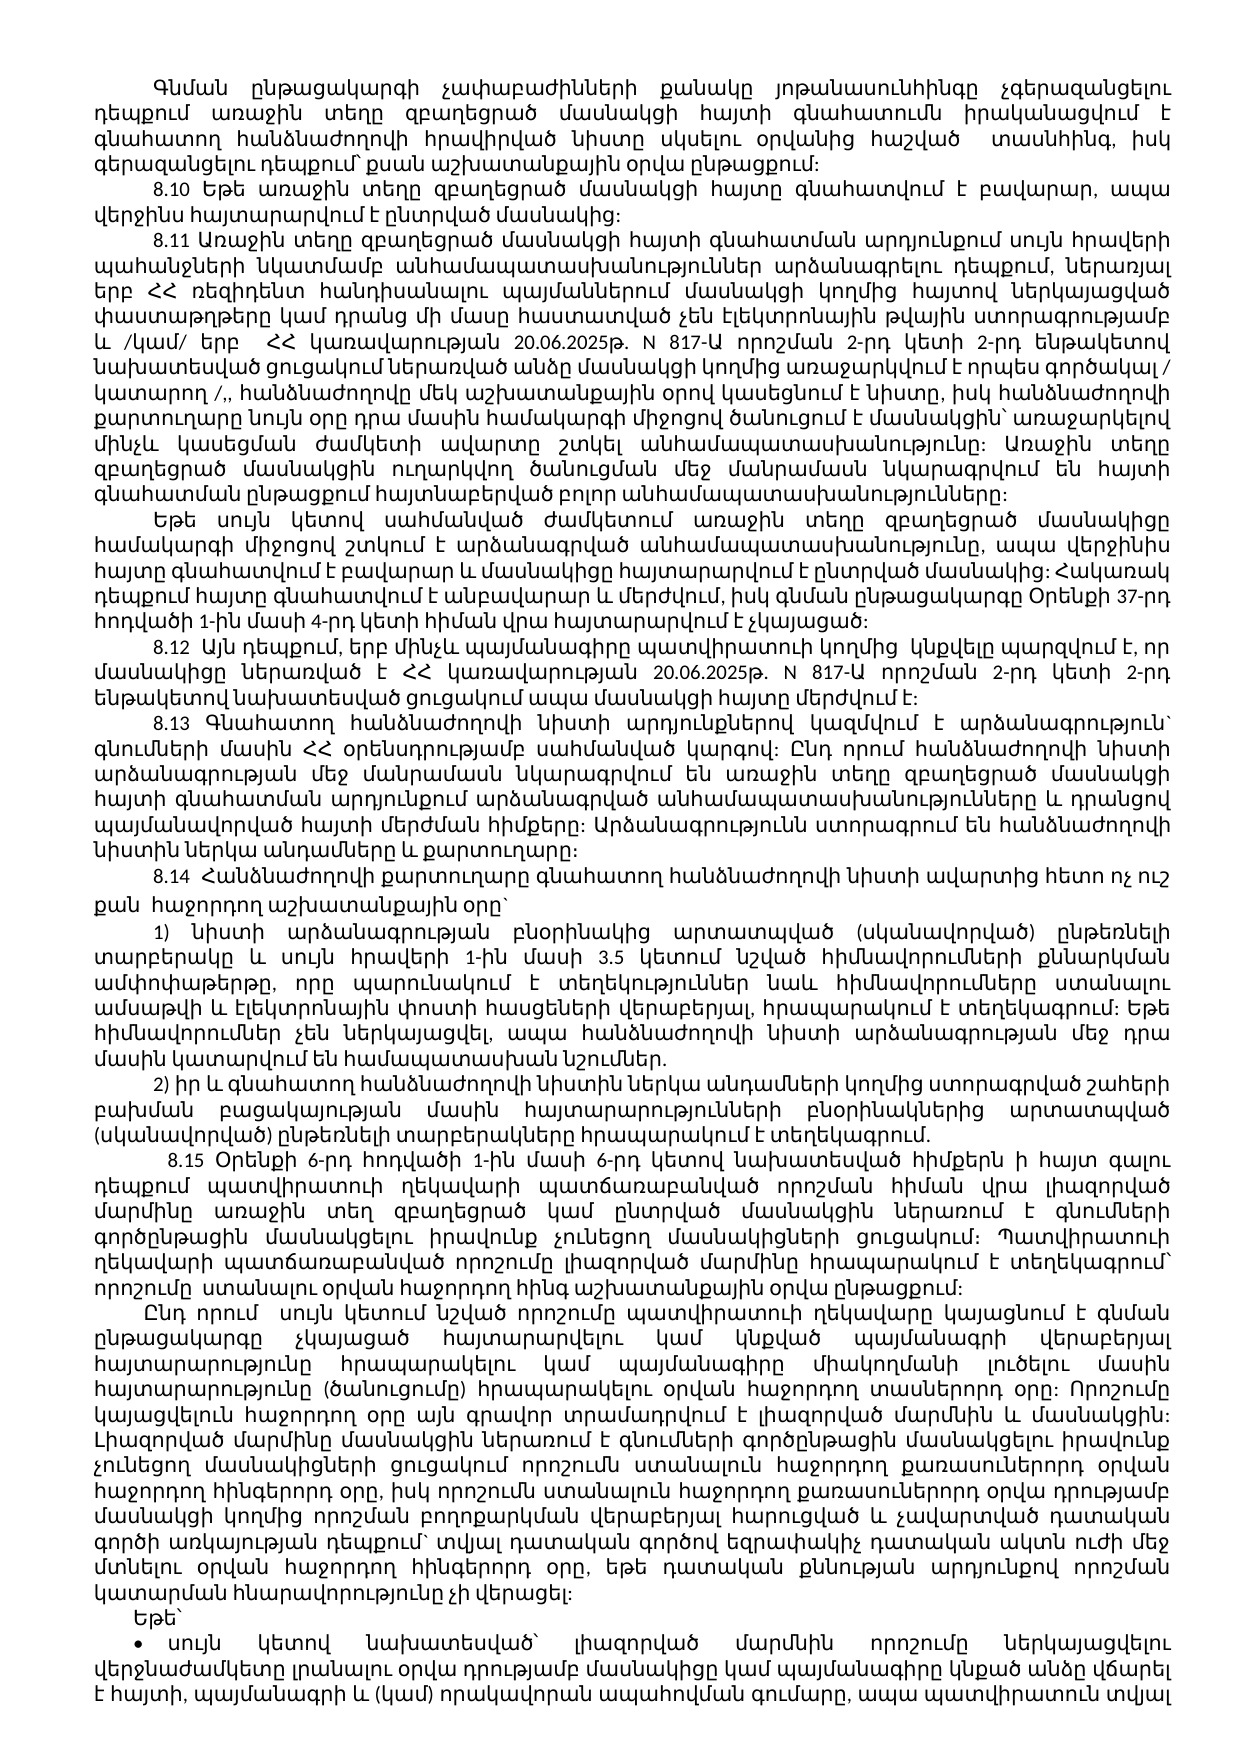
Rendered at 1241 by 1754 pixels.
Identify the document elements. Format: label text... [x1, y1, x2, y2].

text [94, 1631, 1171, 1707]
text 8.10 Եթե առաջին տեղը զբաղեցրած մասնակցի հայտը գնահատվում է բավարար, ապա վերջինս հայտարարվում է ընտրված մասնակից: [94, 177, 1171, 227]
text Ընդ որում սույն կետում նշված որոշումը պատվիրատուի ղեկավարը կայացնում է գնման ընթացակարգը չկայացած հայտարարվելու կամ կնքված պայմանագրի վերաբերյալ հայտարարությունը հրապարակելու կամ պայմանագիրը միակողմանի լուծելու մասին հայտարարությունը (ծանուցումը) հրապարակելու օրվան հաջորդող տասներորդ օրը: Որոշումը կայացվելուն հաջորդող օրը այն գրավոր տրամադրվում է լիազորված մարմնին և մասնակցին: Լիազորված մարմինը մասնակցին ներառում է գնումների գործընթացին մասնակցելու իրավունք չունեցող մասնակիցների ցուցակում որոշումն ստանալուն հաջորդող քառասուներորդ օրվան հաջորդող հինգերորդ օրը, իսկ որոշումն ստանալուն հաջորդող քառասուներորդ օրվա դրությամբ մասնակցի կողմից որոշման բողոքարկման վերաբերյալ հարուցված և չավարտված դատական գործի առկայության դեպքում` տվյալ դատական գործով եզրափակիչ դատական ակտն ուժի մեջ մտնելու օրվան հաջորդող հինգերորդ օրը, եթե դատական քննության արդյունքով որոշման կատարման հնարավորությունը չի վերացել: [94, 1300, 1171, 1605]
text Եթե՝ [94, 1605, 1171, 1631]
text Եթե սույն կետով սահմանված ժամկետում առաջին տեղը զբաղեցրած մասնակիցը համակարգի միջոցով շտկում է արձանագրված անհամապատասխանությունը, ապա վերջինիս հայտը գնահատվում է բավարար և մասնակիցը հայտարարվում է ընտրված մասնակից: Հակառակ դեպքում հայտը գնահատվում է անբավարար և մերժվում, իսկ գնման ընթացակարգը Օրենքի 37-րդ հոդվածի 1-ին մասի 4-րդ կետի հիման վրա հայտարարվում է չկայացած: [94, 507, 1171, 634]
text 8.13 Գնահատող հանձնաժողովի նիստի արդյունքներով կազմվում է արձանագրություն` գնումների մասին ՀՀ օրենսդրությամբ սահմանված կարգով: Ընդ որում հանձնաժողովի նիստի արձանագրության մեջ մանրամասն նկարագրվում են առաջին տեղը զբաղեցրած մասնակցի հայտի գնահատման արդյունքում արձանագրված անհամապատասխանությունները և դրանցով պայմանավորված հայտի մերժման հիմքերը: Արձանագրությունն ստորագրում են հանձնաժողովի նիստին ներկա անդամները և քարտուղարը։ [94, 710, 1171, 863]
text 8.15 Օրենքի 6-րդ հոդվածի 1-ին մասի 6-րդ կետով նախատեսված հիմքերն ի հայտ գալու դեպքում պատվիրատուի ղեկավարի պատճառաբանված որոշման հիման վրա լիազորված մարմինը առաջին տեղ զբաղեցրած կամ ընտրված մասնակցին ներառում է գնումների գործընթացին մասնակցելու իրավունք չունեցող մասնակիցների ցուցակում։ Պատվիրատուի ղեկավարի պատճառաբանված որոշումը լիազորված մարմինը հրապարակում է տեղեկագրում՝ որոշումը ստանալու օրվան հաջորդող հինգ աշխատանքային օրվա ընթացքում: [94, 1148, 1171, 1300]
text 2) իր և գնահատող հանձնաժողովի նիստին ներկա անդամների կողմից ստորագրված շահերի բախման բացակայության մասին հայտարարությունների բնօրինակներից արտատպված (սկանավորված) ընթեռնելի տարբերակները հրապարակում է տեղեկագրում. [94, 1071, 1171, 1148]
text 1) նիստի արձանագրության բնօրինակից արտատպված (սկանավորված) ընթեռնելի տարբերակը և սույն հրավերի 1-ին մասի 3.5 կետում նշված հիմնավորումների քննարկման ամփոփաթերթը, որը պարունակում է տեղեկություններ նաև հիմնավորումները ստանալու ամսաթվի և էլեկտրոնային փոստի հասցեների վերաբերյալ, հրապարակում է տեղեկագրում: Եթե հիմնավորումներ չեն ներկայացվել, ապա հանձնաժողովի նիստի արձանագրության մեջ դրա մասին կատարվում են համապատասխան նշումներ. [94, 919, 1171, 1071]
text 8.14 Հանձնաժողովի քարտուղարը գնահատող հանձնաժողովի նիստի ավարտից հետո ոչ ուշ քան հաջորդող աշխատանքային օրը` [94, 863, 1171, 919]
text 8.11 Առաջին տեղը զբաղեցրած մասնակցի հայտի գնահատման արդյունքում սույն հրավերի պահանջների նկատմամբ անհամապատասխանություններ արձանագրելու դեպքում, ներառյալ երբ ՀՀ ռեզիդենտ հանդիսանալու պայմաններում մասնակցի կողմից հայտով ներկայացված փաստաթղթերը կամ դրանց մի մասը հաստատված չեն էլեկտրոնային թվային ստորագրությամբ և /կամ/ երբ ՀՀ կառավարության 20.06.2025թ. N 817-Ա որոշման 2-րդ կետի 2-րդ ենթակետով նախատեսված ցուցակում ներառված անձը մասնակցի կողմից առաջարկվում է որպես գործակալ / կատարող /,, հանձնաժողովը մեկ աշխատանքային օրով կասեցնում է նիստը, իսկ հանձնաժողովի քարտուղարը նույն օրը դրա մասին համակարգի միջոցով ծանուցում է մասնակցին՝ առաջարկելով մինչև կասեցման ժամկետի ավարտը շտկել անհամապատասխանությունը: Առաջին տեղը զբաղեցրած մասնակցին ուղարկվող ծանուցման մեջ մանրամասն նկարագրվում են հայտի գնահատման ընթացքում հայտնաբերված բոլոր անհամապատասխանությունները: [94, 227, 1171, 507]
text Գնման ընթացակարգի չափաբաժինների քանակը յոթանասունհինգը չգերազանցելու դեպքում առաջին տեղը զբաղեցրած մասնակցի հայտի գնահատումն իրականացվում է գնահատող հանձնաժողովի հրավիրված նիստը սկսելու օրվանից հաշված տասնհինգ, իսկ գերազանցելու դեպքում՝ քսան աշխատանքային օրվա ընթացքում: [94, 75, 1171, 177]
text 8.12 Այն դեպքում, երբ մինչև պայմանագիրը պատվիրատուի կողմից կնքվելը պարզվում է, որ մասնակիցը ներառված է ՀՀ կառավարության 20.06.2025թ. N 817-Ա որոշման 2-րդ կետի 2-րդ ենթակետով նախատեսված ցուցակում ապա մասնակցի հայտը մերժվում է: [94, 634, 1171, 710]
